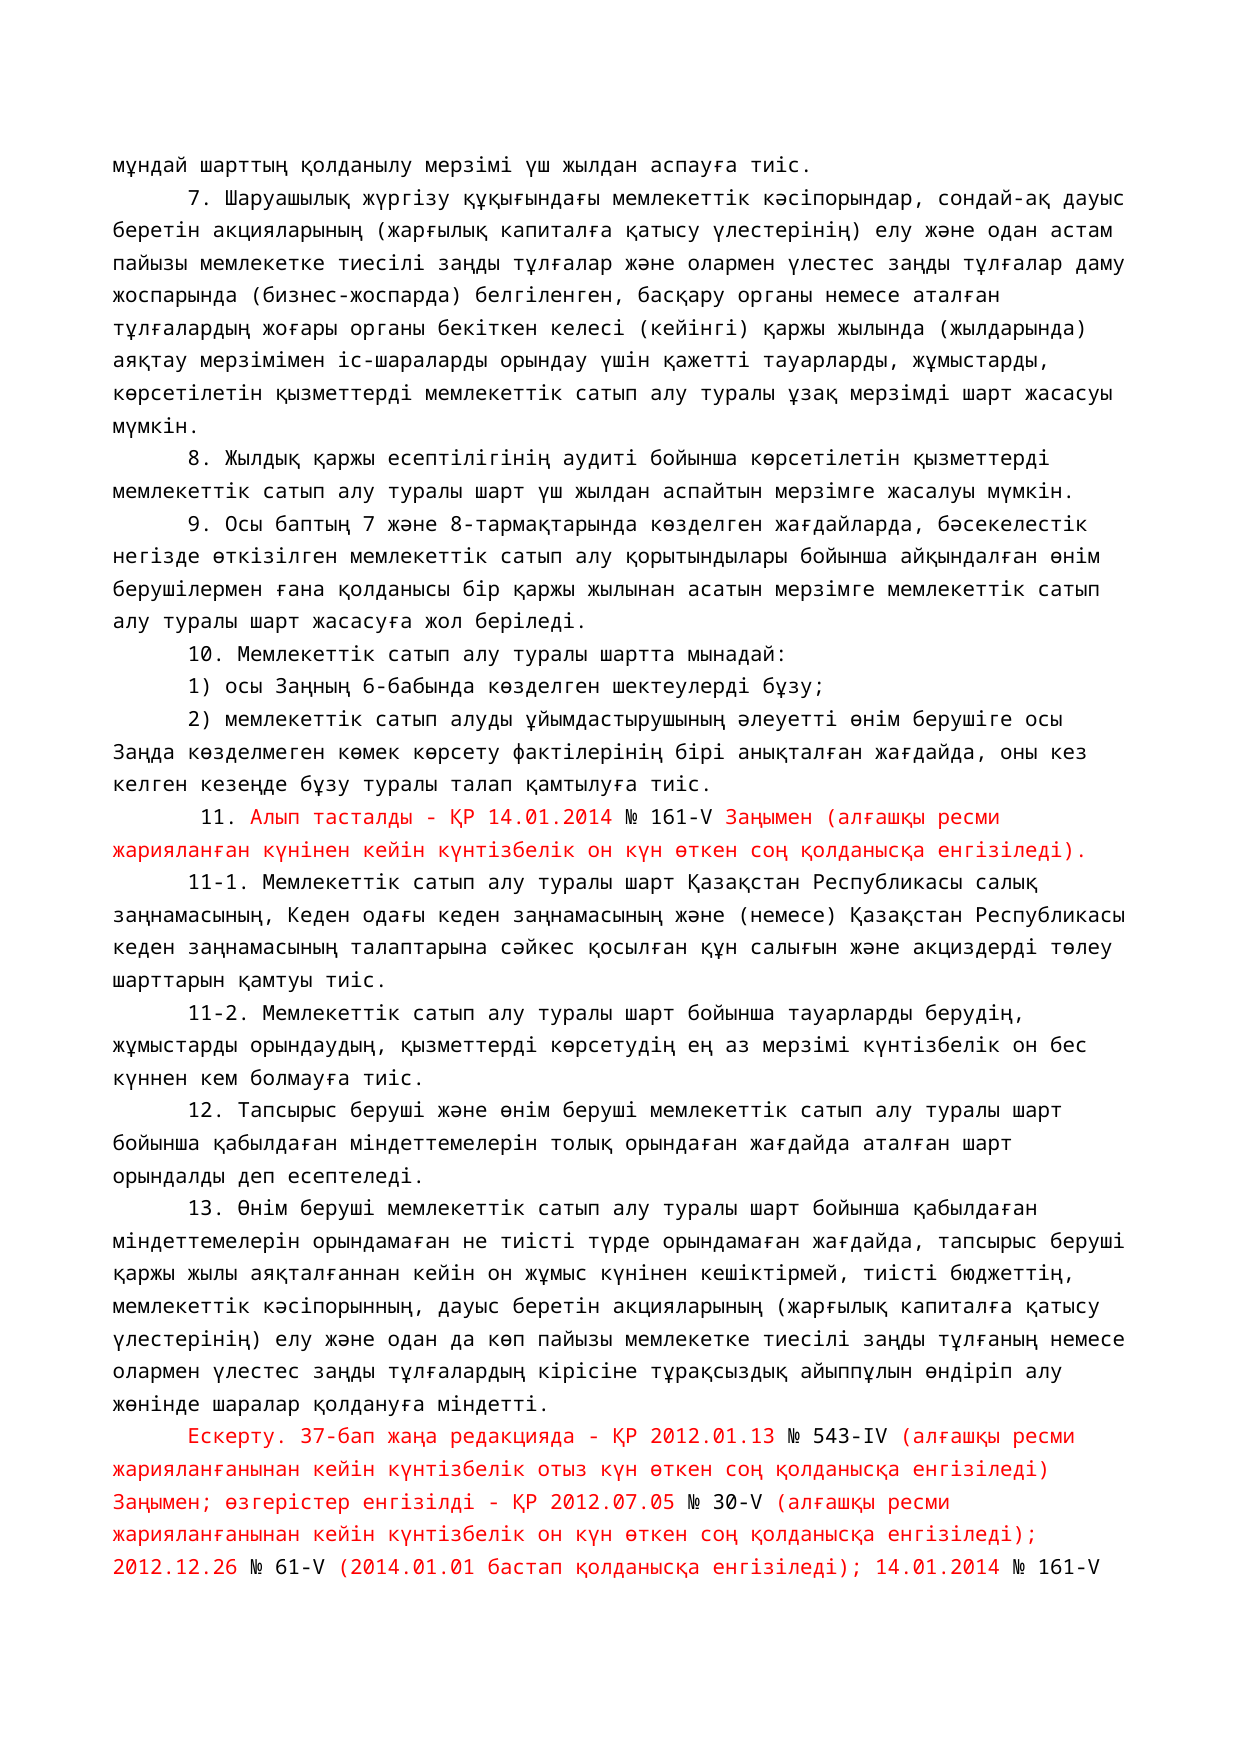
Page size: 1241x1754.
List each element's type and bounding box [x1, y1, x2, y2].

text [112, 150, 1128, 1580]
